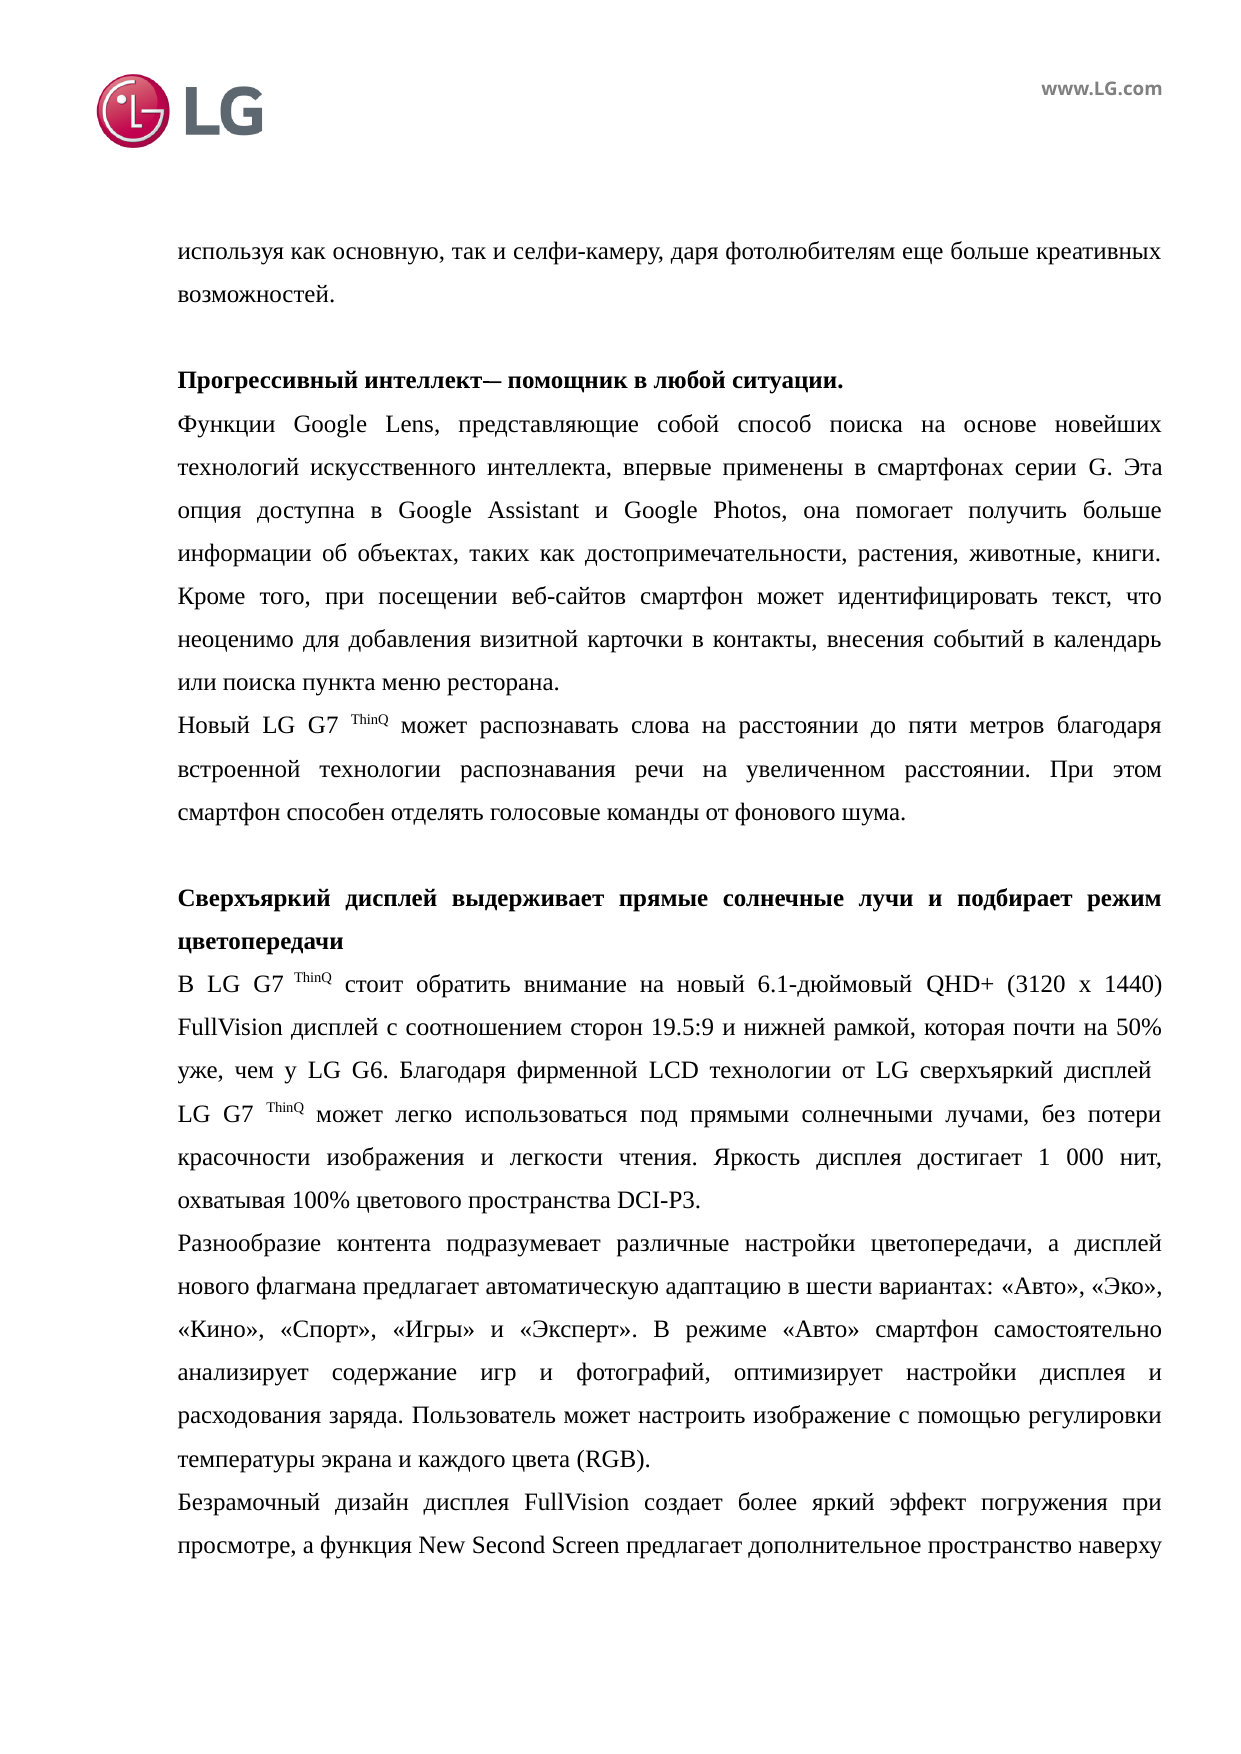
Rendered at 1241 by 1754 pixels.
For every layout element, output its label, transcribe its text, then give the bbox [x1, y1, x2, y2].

text Разнообразие контента подразумевает различные настройки цветопередачи, а дисплей нового флагмана предлагает автоматическую адаптацию в шести вариантах: «Авто», «Эко», «Кино», «Спорт», «Игры» и «Эксперт». В режиме «Авто» смартфон самостоятельно анализирует содержание игр и фотографий, оптимизирует настройки дисплея и расходования заряда. Пользователь может настроить изображение с помощью регулировки температуры экрана и каждого цвета (RGB). [177, 1228, 1162, 1472]
picture [94, 72, 267, 152]
text Сверхъяркий дисплей выдерживает прямые солнечные лучи и подбирает режим цветопередачи [177, 883, 1162, 955]
text Новый LG G7 ThinQ может распознавать слова на расстоянии до пяти метров благодаря встроенной технологии распознавания речи на увеличенном расстоянии. При этом смартфон способен отделять голосовые команды от фонового шума. [177, 711, 1162, 826]
text Прогрессивный интеллект – помощник в любой ситуации. [177, 366, 1162, 394]
text В LG G7 ThinQ стоит обратить внимание на новый 6.1-дюймовый QHD+ (3120 x 1440) FullVision дисплей с соотношением сторон 19.5:9 и нижней рамкой, которая почти на 50% уже, чем у LG G6. Благодаря фирменной LCD технологии от LG сверхъяркий дисплей LG G7 ThinQ может легко использоваться под прямыми солнечными лучами, без потери красочности изображения и легкости чтения. Яркость дисплея достигает 1 000 нит, охватывая 100% цветового пространства DCI-P3. [177, 969, 1162, 1214]
text Функции Google Lens, представляющие собой способ поиска на основе новейших технологий искусственного интеллекта, впервые применены в смартфонах серии G. Эта опция доступна в Google Assistant и Google Photos, она помогает получить больше информации об объектах, таких как достопримечательности, растения, животные, книги. Кроме того, при посещении веб-сайтов смартфон может идентифицировать текст, что неоценимо для добавления визитной карточки в контакты, внесения событий в календарь или поиска пункта меню ресторана. [177, 409, 1162, 696]
